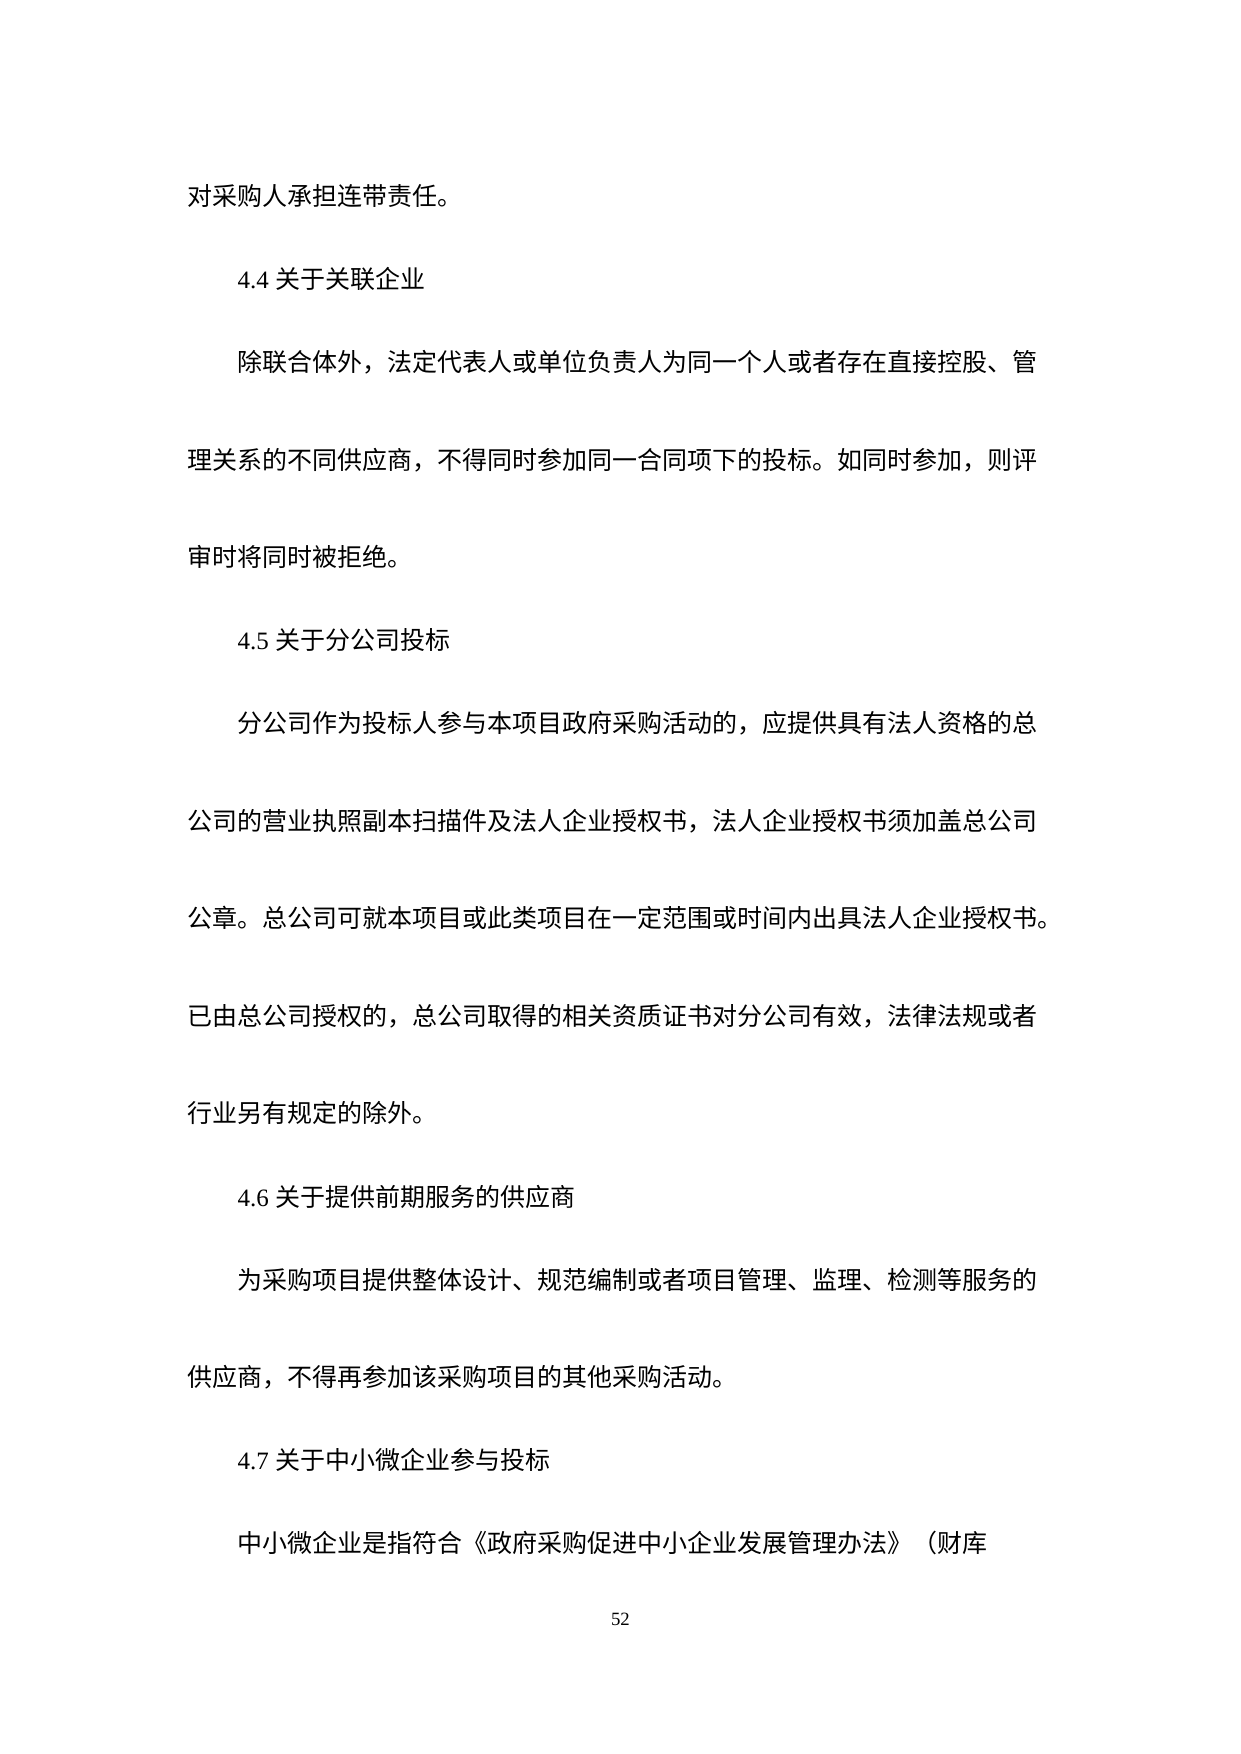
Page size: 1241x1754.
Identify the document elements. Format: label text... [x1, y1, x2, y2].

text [187, 162, 1053, 227]
text 4.4 关于关联企业 [187, 245, 1053, 310]
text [187, 1509, 1053, 1574]
text 4.6 关于提供前期服务的供应商 [187, 1163, 1053, 1228]
text 为采购项目提供整体设计、规范编制或者项目管理、监理、检测等服务的供应商，不得再参加该采购项目的其他采购活动。 [187, 1246, 1053, 1408]
text 分公司作为投标人参与本项目政府采购活动的，应提供具有法人资格的总公司的营业执照副本扫描件及法人企业授权书，法人企业授权书须加盖总公司公章。总公司可就本项目或此类项目在一定范围或时间内出具法人企业授权书。已由总公司授权的，总公司取得的相关资质证书对分公司有效，法律法规或者行业另有规定的除外。 [187, 689, 1053, 1144]
text 4.7 关于中小微企业参与投标 [187, 1426, 1053, 1491]
text 4.5 关于分公司投标 [187, 606, 1053, 671]
text 除联合体外，法定代表人或单位负责人为同一个人或者存在直接控股、管理关系的不同供应商，不得同时参加同一合同项下的投标。如同时参加，则评审时将同时被拒绝。 [187, 328, 1053, 588]
